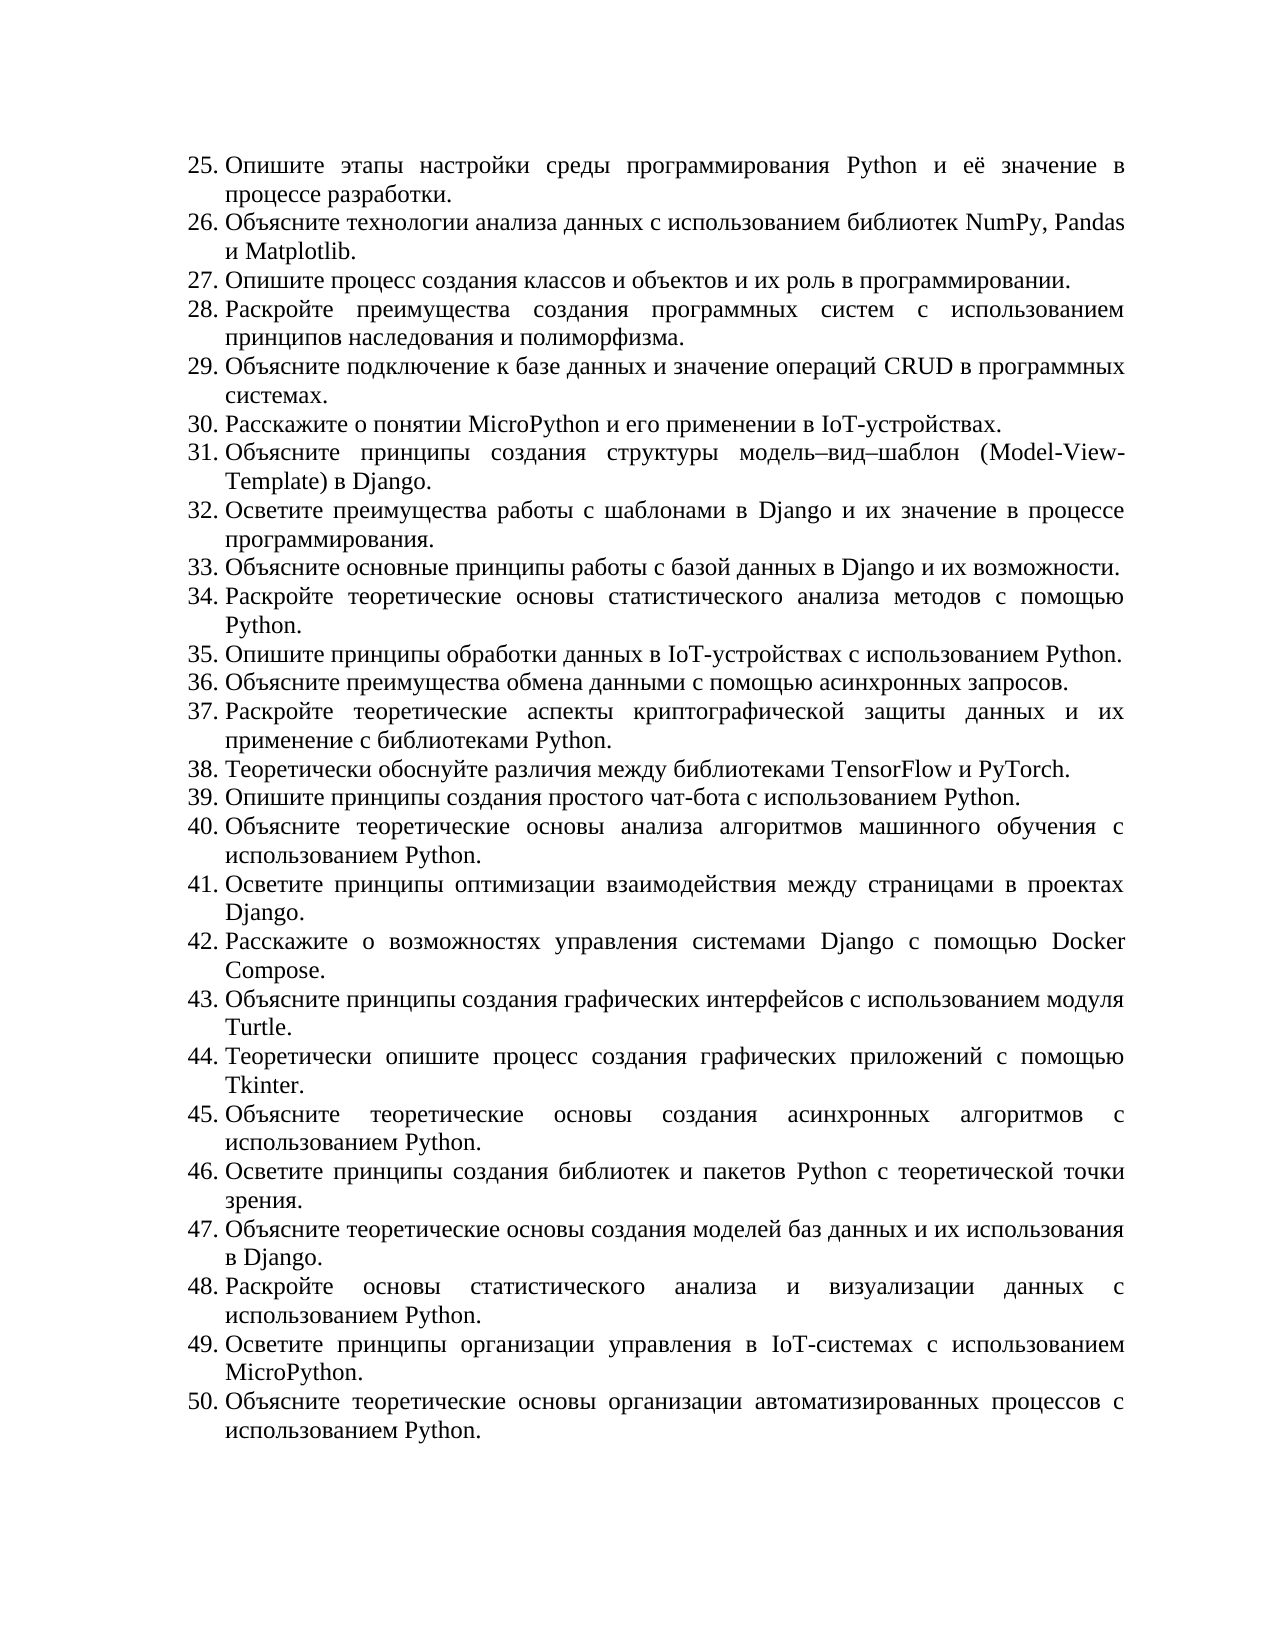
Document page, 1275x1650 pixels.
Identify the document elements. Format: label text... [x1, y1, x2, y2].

list Объясните теоретические основы создания моделей баз данных и их использования в Django. [187, 1214, 1125, 1271]
list Объясните принципы создания структуры модель–вид–шаблон (Model-View-Template) в Django. [187, 437, 1125, 495]
list Объясните подключение к базе данных и значение операций CRUD в программных системах. [187, 351, 1125, 409]
list Раскройте основы статистического анализа и визуализации данных с использованием Python. [187, 1271, 1125, 1329]
list Объясните принципы создания графических интерфейсов с использованием модуля Turtle. [187, 984, 1125, 1041]
list Объясните преимущества обмена данными с помощью асинхронных запросов. [187, 667, 1125, 696]
list Раскройте теоретические основы статистического анализа методов с помощью Python. [187, 581, 1125, 639]
list Расскажите о понятии MicroPython и его применении в IoT-устройствах. [187, 409, 1125, 437]
list Расскажите о возможностях управления системами Django с помощью Docker Compose. [187, 926, 1125, 984]
list Раскройте преимущества создания программных систем с использованием принципов наследования и полиморфизма. [187, 294, 1125, 351]
list Осветите принципы оптимизации взаимодействия между страницами в проектах Django. [187, 869, 1125, 926]
list Объясните теоретические основы анализа алгоритмов машинного обучения с использованием Python. [187, 811, 1125, 869]
list Объясните теоретические основы организации автоматизированных процессов с использованием Python. [187, 1386, 1125, 1444]
list Опишите этапы настройки среды программирования Python и её значение в процессе разработки. [187, 150, 1125, 207]
list Осветите принципы создания библиотек и пакетов Python с теоретической точки зрения. [187, 1156, 1125, 1214]
list Объясните основные принципы работы с базой данных в Django и их возможности. [187, 552, 1125, 581]
list Раскройте теоретические аспекты криптографической защиты данных и их применение с библиотеками Python. [187, 696, 1125, 754]
list Объясните технологии анализа данных с использованием библиотек NumPy, Pandas и Matplotlib. [187, 207, 1125, 265]
list Теоретически опишите процесс создания графических приложений с помощью Tkinter. [187, 1041, 1125, 1099]
list Опишите принципы обработки данных в IoT-устройствах с использованием Python. [187, 639, 1125, 667]
list Теоретически обоснуйте различия между библиотеками TensorFlow и PyTorch. [187, 754, 1125, 782]
list Опишите процесс создания классов и объектов и их роль в программировании. [187, 265, 1125, 294]
list Осветите принципы организации управления в IoT-системах с использованием MicroPython. [187, 1329, 1125, 1386]
list Объясните теоретические основы создания асинхронных алгоритмов с использованием Python. [187, 1099, 1125, 1156]
list Осветите преимущества работы с шаблонами в Django и их значение в процессе программирования. [187, 495, 1125, 552]
list Опишите принципы создания простого чат-бота с использованием Python. [187, 782, 1125, 811]
